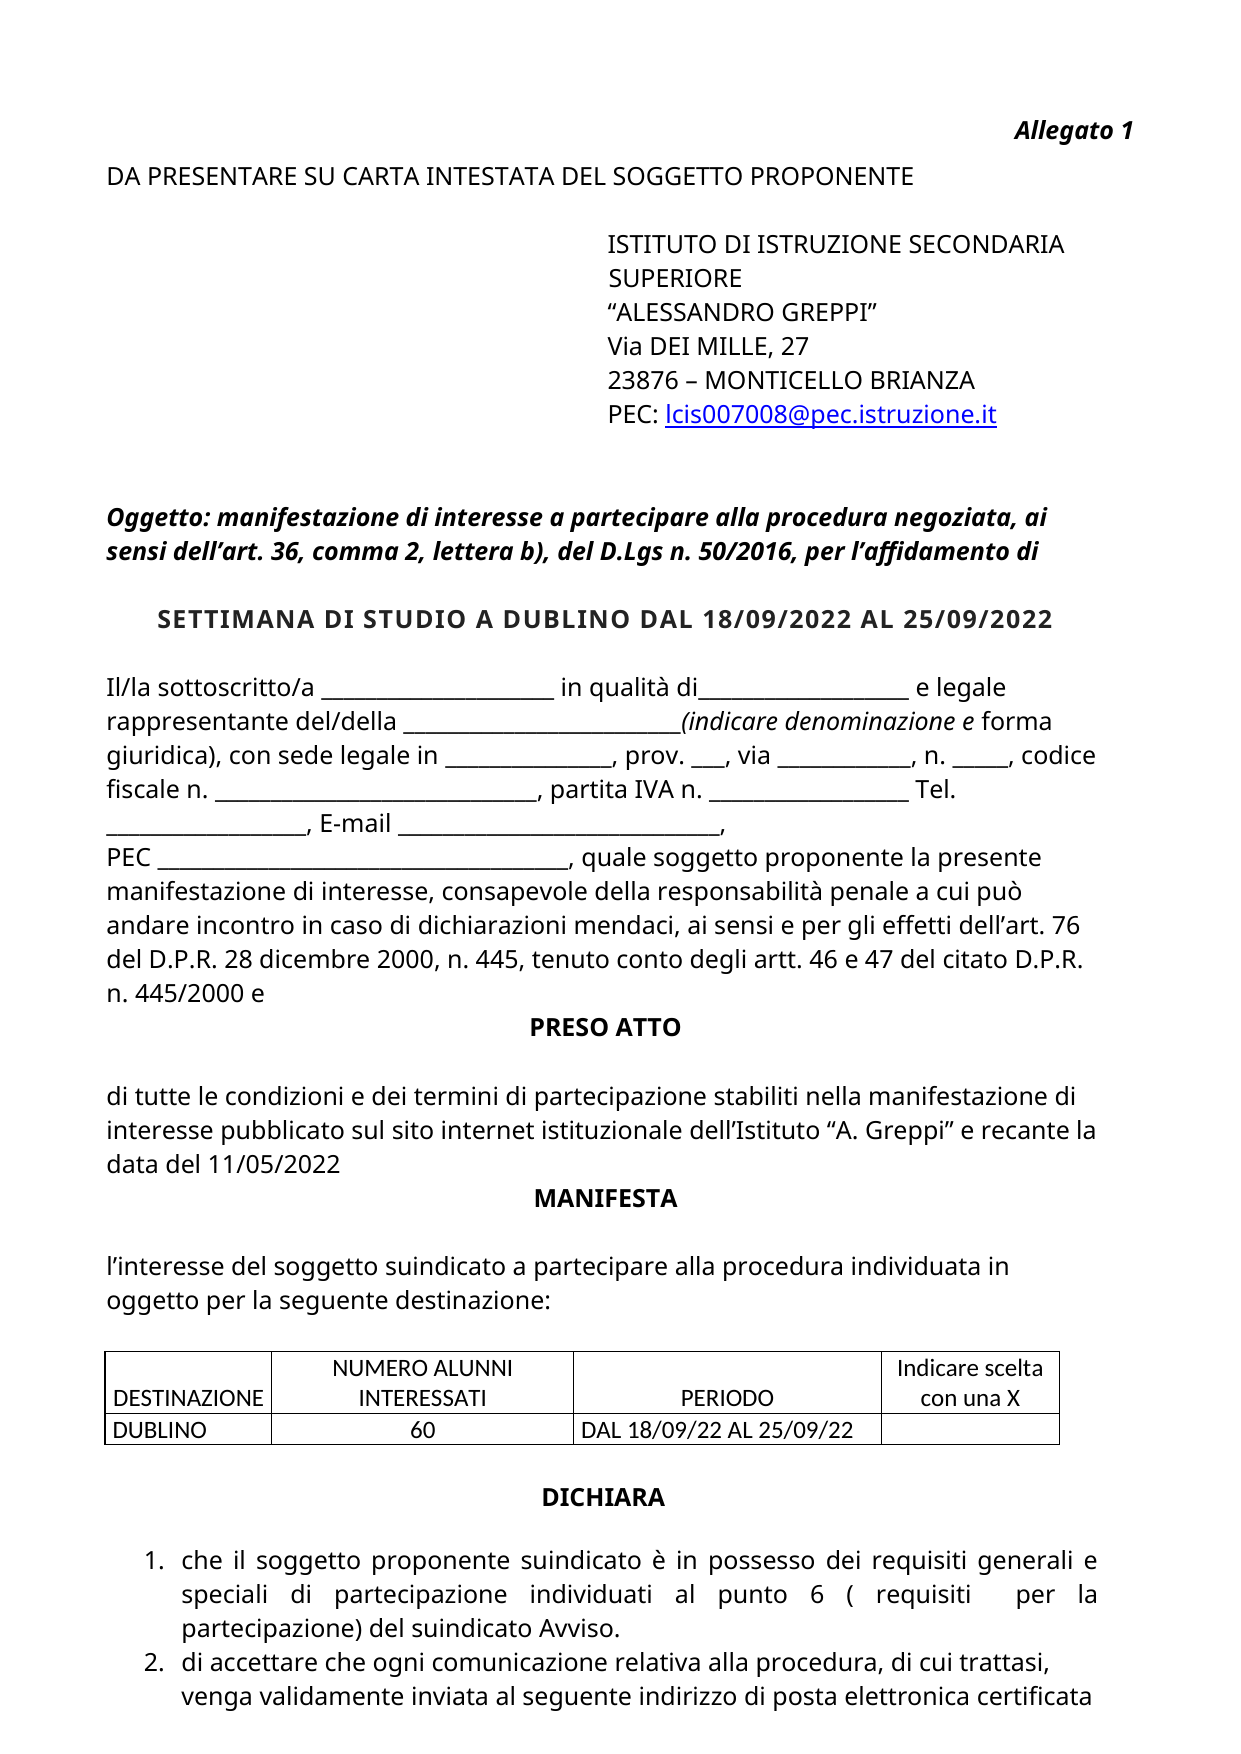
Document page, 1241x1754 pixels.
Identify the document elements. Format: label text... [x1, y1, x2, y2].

table_header Indicare scelta con una X [882, 1352, 1059, 1413]
text 23876 – MONTICELLO BRIANZA [607, 363, 1137, 397]
text DA PRESENTARE SU CARTA INTESTATA DEL SOGGETTO PROPONENTE [106, 158, 1134, 193]
text ISTITUTO DI ISTRUZIONE SECONDARIA SUPERIORE [607, 227, 1137, 295]
text l’interesse del soggetto suindicato a partecipare alla procedura individuata in oggetto per la seguente destinazione: [106, 1248, 1104, 1317]
table_cell 60 [272, 1414, 573, 1444]
table_cell DAL 18/09/22 AL 25/09/22 [574, 1414, 881, 1444]
table_cell [882, 1414, 1059, 1444]
text PEC _____________________________________, quale soggetto proponente la presente manifestazione di interesse, consapevole della responsabilità penale a cui può andare incontro in caso di dichiarazioni mendaci, ai sensi e per gli effetti dell’art. 76 del D.P.R. 28 dicembre 2000, n. 445, tenuto conto degli artt. 46 e 47 del citato D.P.R. n. 445/2000 e [106, 840, 1104, 1010]
table_header NUMERO ALUNNI INTERESSATI [272, 1352, 573, 1413]
table_cell DUBLINO [106, 1414, 271, 1444]
text “ALESSANDRO GREPPI” [607, 295, 1137, 329]
text PEC: lcis007008@pec.istruzione.it [607, 397, 1137, 431]
text Allegato 1 [106, 113, 1134, 147]
table_header PERIODO [574, 1352, 881, 1413]
text MANIFESTA [106, 1180, 1104, 1214]
text SETTIMANA DI STUDIO A DUBLINO DAL 18/09/2022 AL 25/09/2022 [106, 601, 1104, 635]
list che il soggetto proponente suindicato è in possesso dei requisiti generali e speciali di partecipazione individuati al punto 6 ( requisiti per la partecipazione) del suindicato Avviso. [144, 1543, 1100, 1645]
text PRESO ATTO [106, 1010, 1104, 1044]
text Via DEI MILLE, 27 [607, 329, 1137, 363]
text DICHIARA [106, 1479, 1100, 1513]
text Il/la sottoscritto/a _____________________ in qualità di___________________ e legale rappresentante del/della _________________________(indicare denominazione e forma giuridica), con sede legale in _______________, prov. ___, via ____________, n. _____, codice fiscale n. _____________________________, partita IVA n. __________________ Tel. __________________, E-mail _____________________________, [106, 669, 1104, 840]
text Oggetto: manifestazione di interesse a partecipare alla procedura negoziata, ai sensi dell’art. 36, comma 2, lettera b), del D.Lgs n. 50/2016, per l’affidamento di [106, 499, 1104, 567]
text di tutte le condizioni e dei termini di partecipazione stabiliti nella manifestazione di interesse pubblicato sul sito internet istituzionale dell’Istituto “A. Greppi” e recante la data del 11/05/2022 [106, 1078, 1104, 1180]
table_header DESTINAZIONE [106, 1352, 271, 1413]
